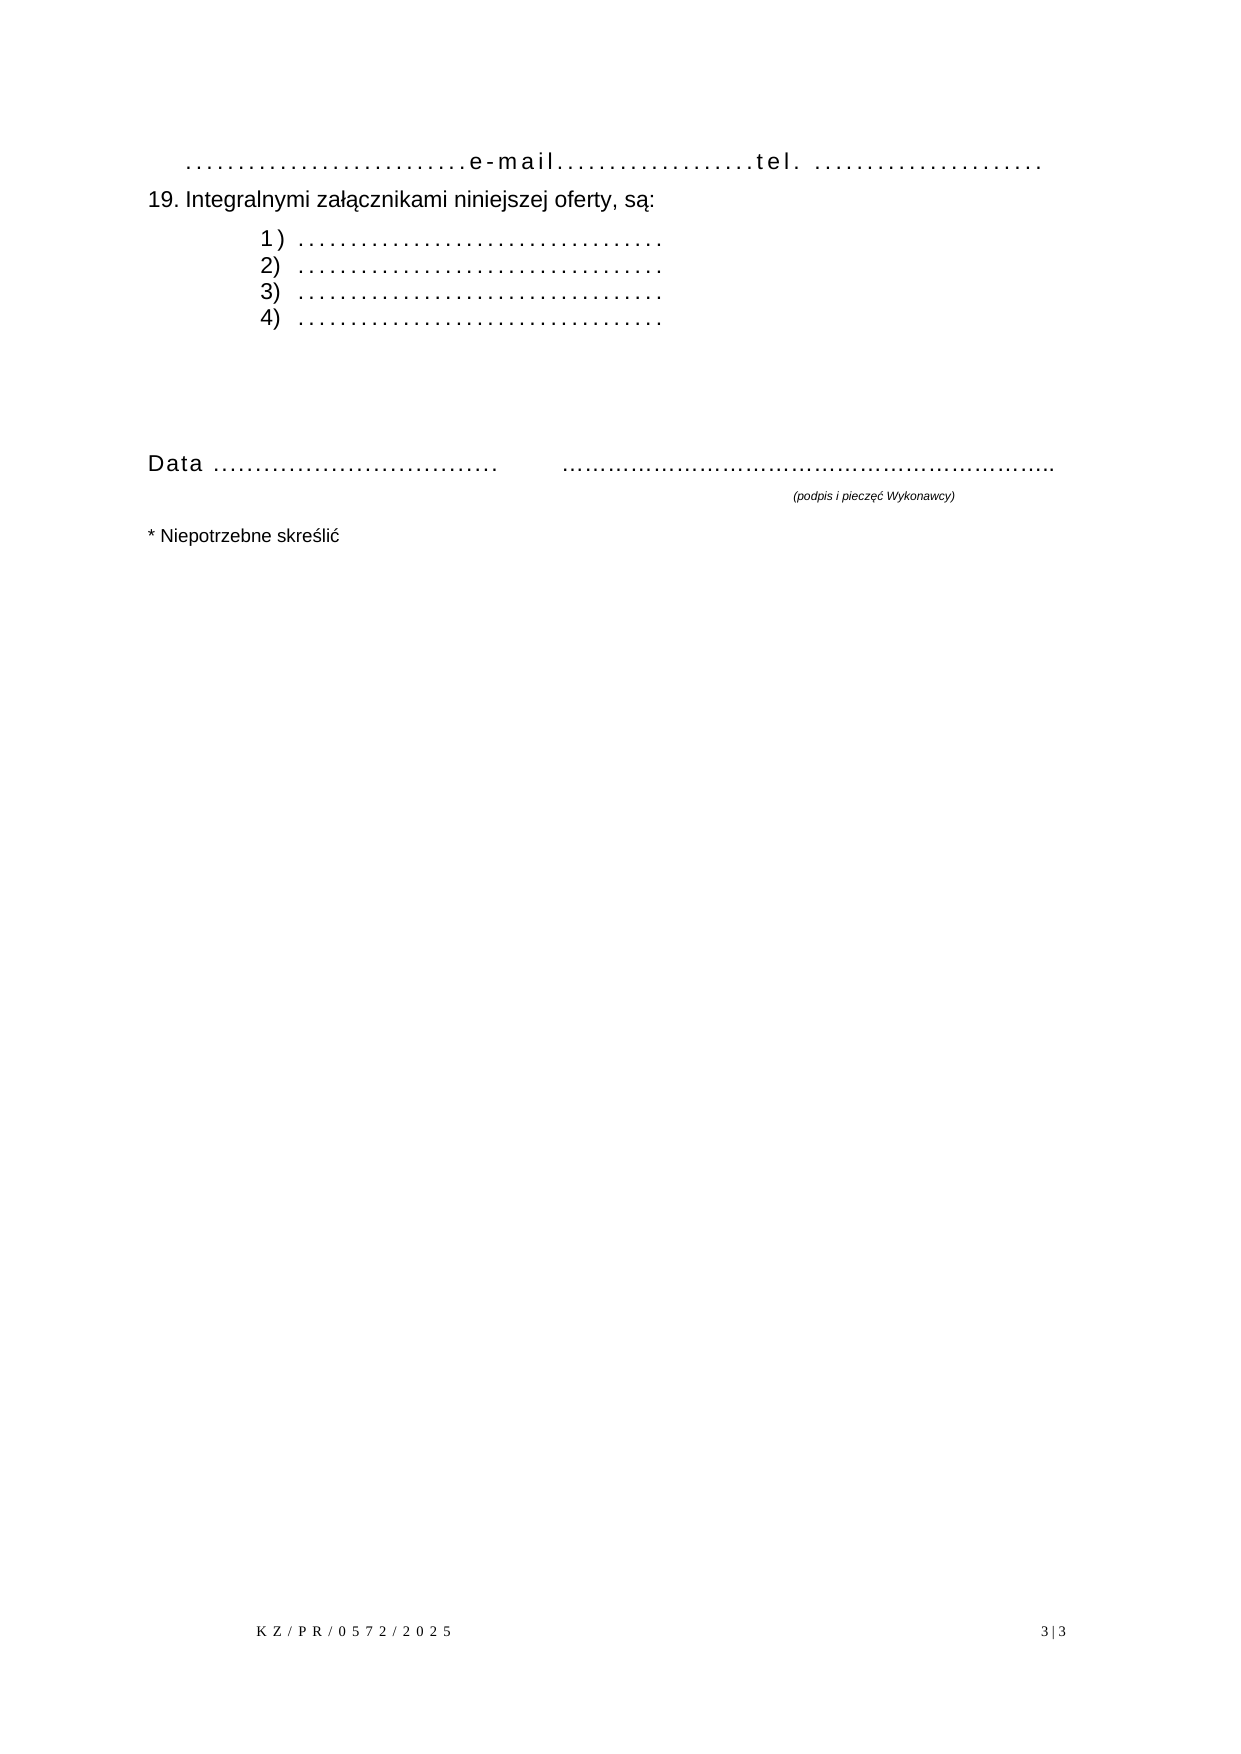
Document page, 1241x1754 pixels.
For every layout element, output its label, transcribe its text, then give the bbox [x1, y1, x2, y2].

text ...........................e-mail...................tel. ...................... [148, 148, 1093, 174]
list ................................... [260, 252, 1093, 278]
text * Niepotrzebne skreślić [148, 525, 1093, 547]
list ................................... [260, 278, 1093, 304]
text Data .................................. ……………………………………………………….. [148, 450, 1093, 476]
list ................................... [260, 304, 1093, 331]
list ................................... [260, 225, 1093, 252]
text (podpis i pieczęć Wykonawcy) [148, 488, 1093, 512]
list Integralnymi załącznikami niniejszej oferty, są: [148, 186, 1093, 213]
